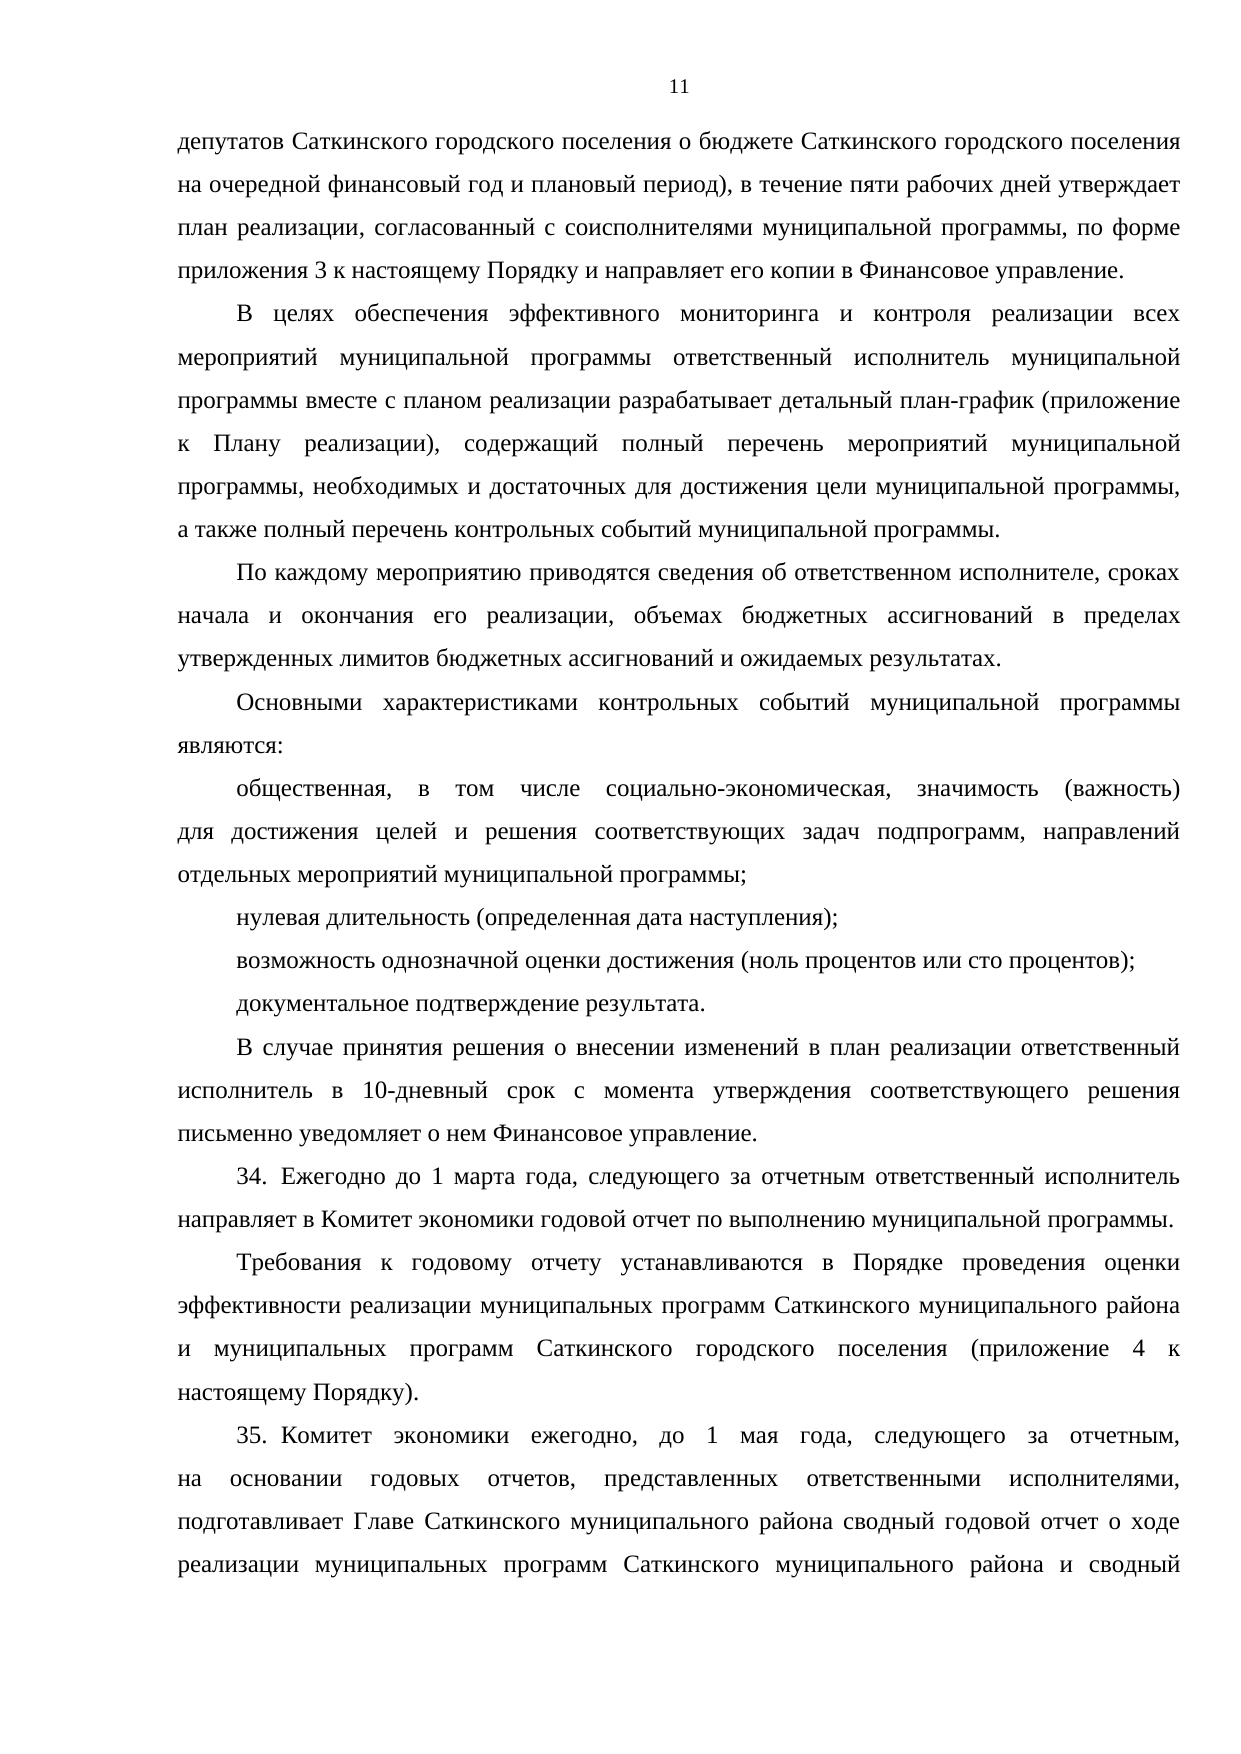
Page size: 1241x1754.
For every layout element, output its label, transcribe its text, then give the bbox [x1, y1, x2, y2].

list В случае принятия решения о внесении изменений в план реализации ответственный исполнитель в 10-дневный срок с момента утверждения соответствующего решения письменно уведомляет о нем Финансовое управление. [177, 1032, 1181, 1147]
list возможность однозначной оценки достижения (ноль процентов или сто процентов); [177, 945, 1181, 974]
list По каждому мероприятию приводятся сведения об ответственном исполнителе, сроках начала и окончания его реализации, объемах бюджетных ассигнований в пределах утвержденных лимитов бюджетных ассигнований и ожидаемых результатах. [177, 557, 1181, 672]
list общественная, в том числе социально-экономическая, значимость (важность) для достижения целей и решения соответствующих задач подпрограмм, направлений отдельных мероприятий муниципальной программы; [177, 773, 1181, 888]
list Ежегодно до 1 марта года, следующего за отчетным ответственный исполнитель направляет в Комитет экономики годовой отчет по выполнению муниципальной программы. [177, 1161, 1181, 1233]
list Требования к годовому отчету устанавливаются в Порядке проведения оценки эффективности реализации муниципальных программ Саткинского муниципального района и муниципальных программ Саткинского городского поселения (приложение 4 к настоящему Порядку). [177, 1247, 1181, 1405]
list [177, 1420, 1181, 1578]
list документальное подтверждение результата. [177, 988, 1181, 1017]
list В целях обеспечения эффективного мониторинга и контроля реализации всех мероприятий муниципальной программы ответственный исполнитель муниципальной программы вместе с планом реализации разрабатывает детальный план-график (приложение к Плану реализации), содержащий полный перечень мероприятий муниципальной программы, необходимых и достаточных для достижения цели муниципальной программы, а также полный перечень контрольных событий муниципальной программы. [177, 298, 1181, 543]
list Основными характеристиками контрольных событий муниципальной программы являются: [177, 687, 1181, 758]
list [177, 126, 1181, 284]
list нулевая длительность (определенная дата наступления); [177, 902, 1181, 931]
